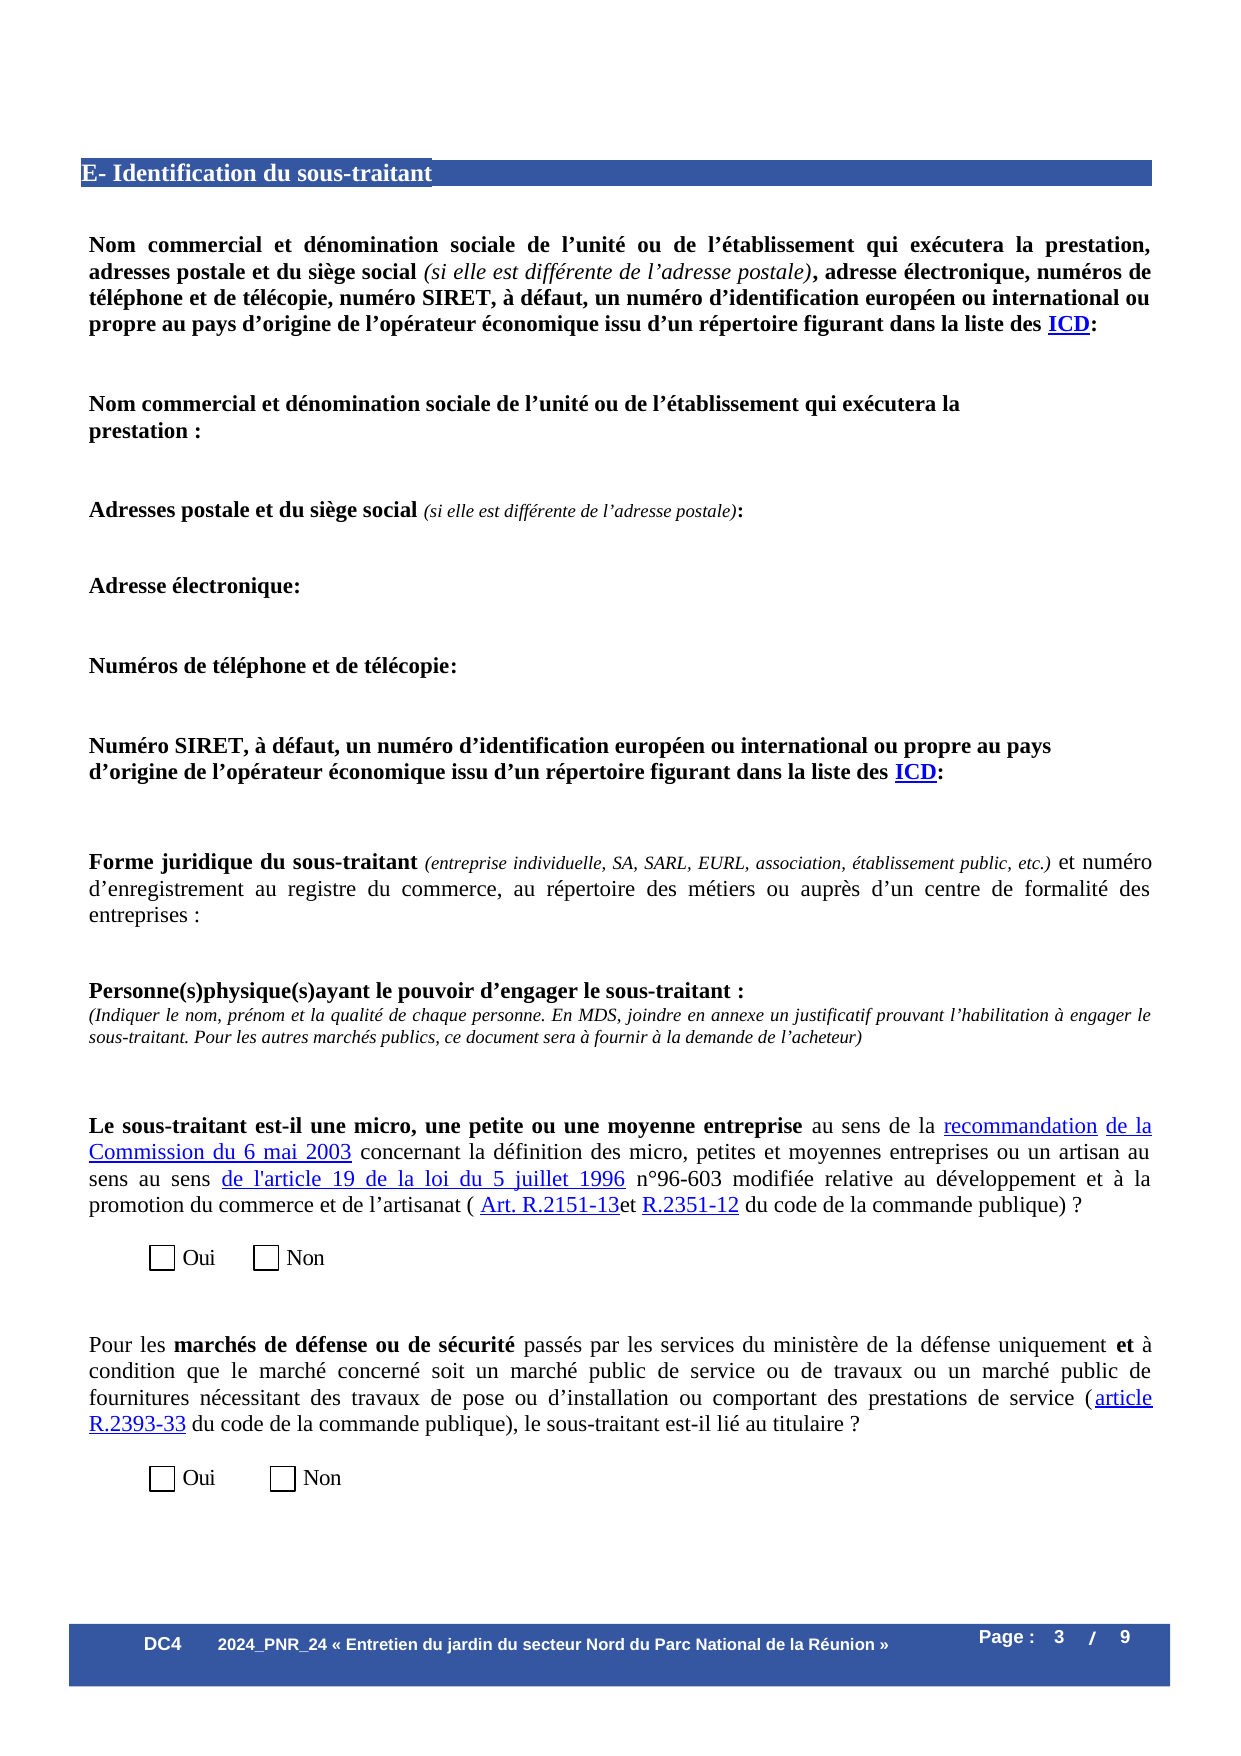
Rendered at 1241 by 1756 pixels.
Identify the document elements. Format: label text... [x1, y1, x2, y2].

text Forme juridique du sous-traitant (entreprise individuelle, SA, SARL, EURL, association, établissement public, etc.) et numéro d’enregistrement au registre du commerce, au répertoire des métiers ou auprès d’un centre de formalité des entreprises : [89, 848, 1152, 927]
text Nom commercial et dénomination sociale de l’unité ou de l’établissement qui exécutera la prestation, adresses postale et du siège social (si elle est différente de l’adresse postale), adresse électronique, numéros de téléphone et de télécopie, numéro SIRET, à défaut, un numéro d’identification européen ou international ou propre au pays d’origine de l’opérateur économique issu d’un répertoire figurant dans la liste des ICD: [89, 231, 1152, 337]
text Numéro SIRET, à défaut, un numéro d’identification européen ou international ou propre au pays d’origine de l’opérateur économique issu d’un répertoire figurant dans la liste des ICD: [89, 732, 1146, 785]
text Numéros de téléphone et de télécopie: [89, 652, 1226, 678]
text Oui Non [182, 1464, 1226, 1491]
text prestation : [89, 417, 1226, 443]
text Pour les marchés de défense ou de sécurité passés par les services du ministère de la défense uniquement et à condition que le marché concerné soit un marché public de service ou de travaux ou un marché public de fournitures nécessitant des travaux de pose ou d’installation ou comportant des prestations de service (article R.2393-33 du code de la commande publique), le sous-traitant est-il lié au titulaire ? [89, 1331, 1152, 1436]
text (Indiquer le nom, prénom et la qualité de chaque personne. En MDS, joindre en annexe un justificatif prouvant l’habilitation à engager le sous-traitant. Pour les autres marchés publics, ce document sera à fournir à la demande de l’acheteur) [89, 1004, 1152, 1047]
text Adresse électronique: [89, 572, 1226, 599]
text Le sous-traitant est-il une micro, une petite ou une moyenne entreprise au sens de la recommandation de la Commission du 6 mai 2003 concernant la définition des micro, petites et moyennes entreprises ou un artisan au sens au sens de l'article 19 de la loi du 5 juillet 1996 n°96-603 modifiée relative au développement et à la promotion du commerce et de l’artisanat ( Art. R.2151-13et R.2351-12 du code de la commande publique) ? [89, 1112, 1152, 1217]
text Oui Non [182, 1243, 1226, 1270]
text Personne(s)physique(s)ayant le pouvoir d’engager le sous-traitant : [89, 975, 1226, 1004]
text Nom commercial et dénomination sociale de l’unité ou de l’établissement qui exécutera la [89, 390, 1226, 417]
subtitle E- Identification du sous-traitant [432, 158, 1226, 187]
text Adresses postale et du siège social (si elle est différente de l’adresse postale): [89, 496, 1226, 522]
